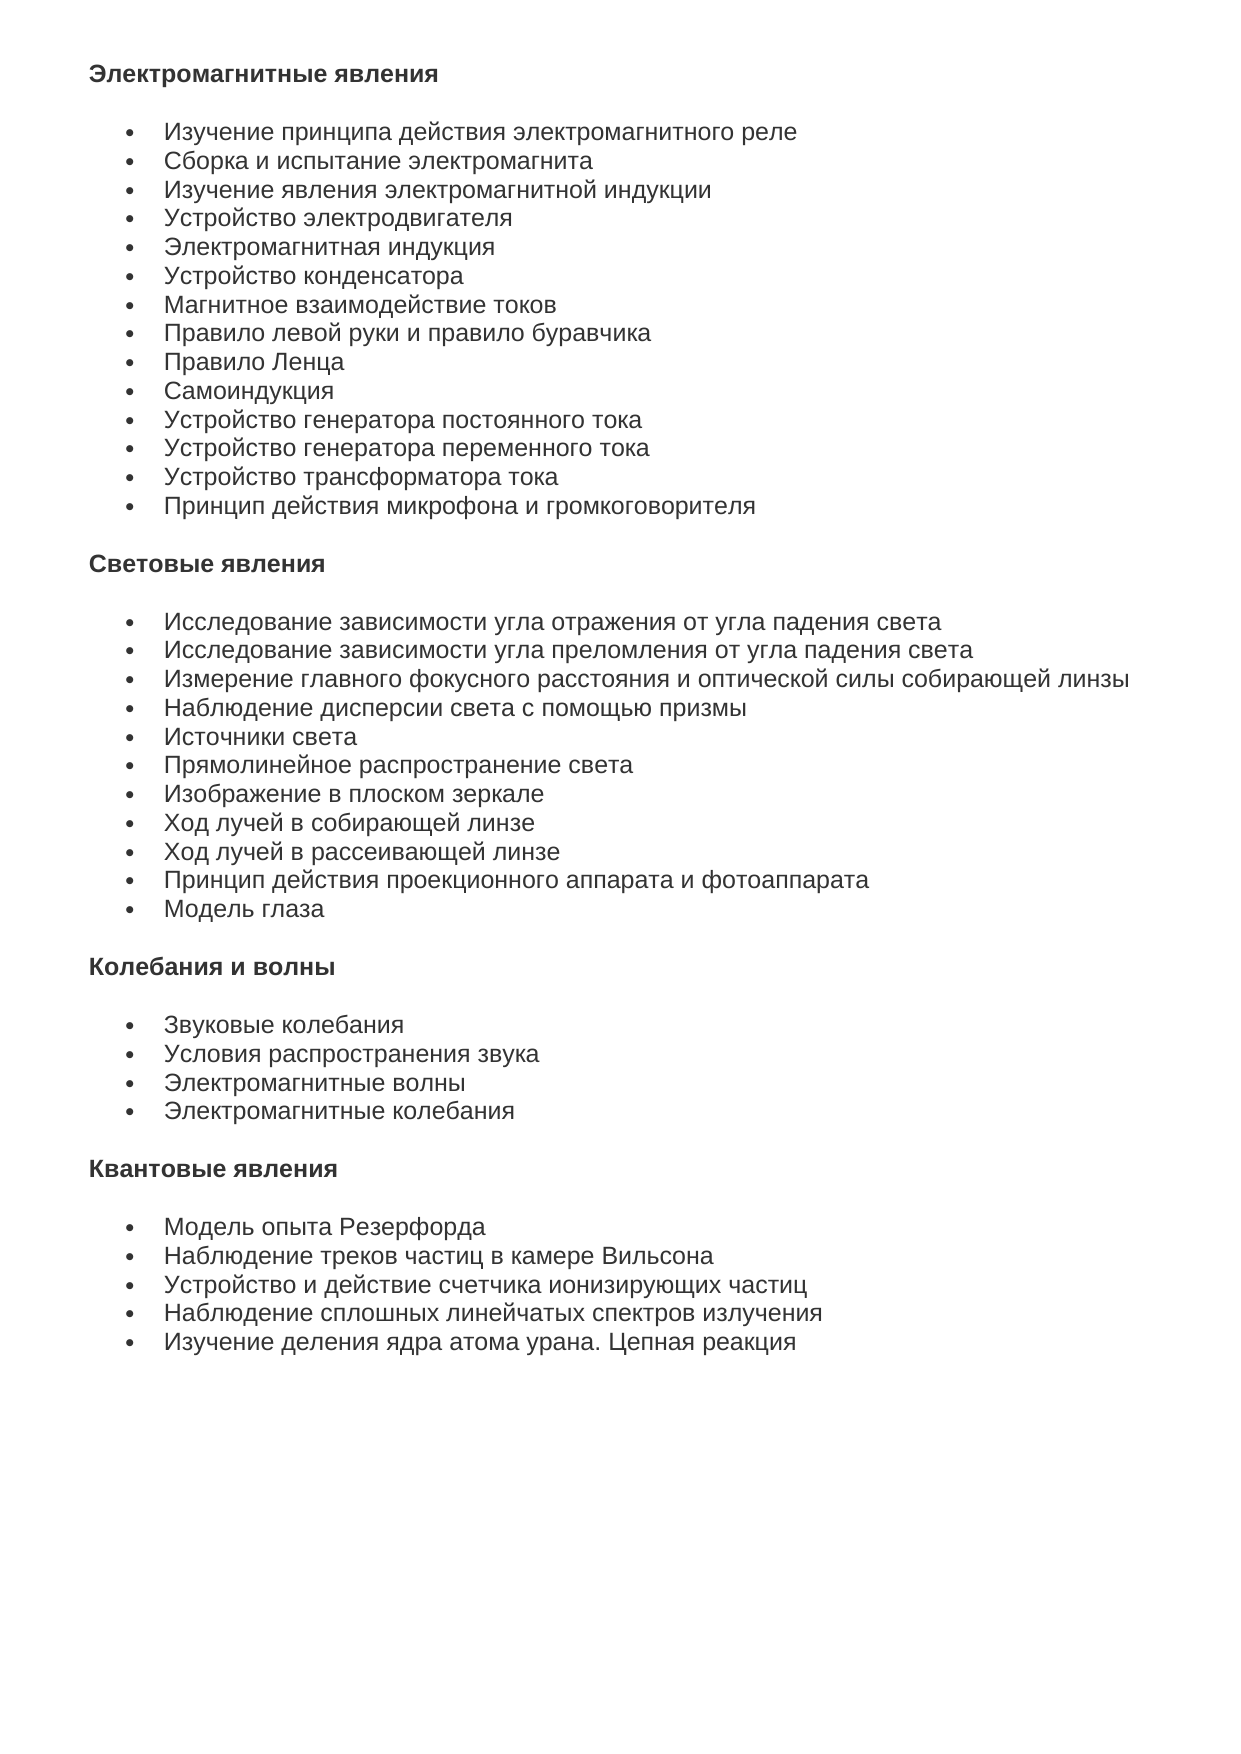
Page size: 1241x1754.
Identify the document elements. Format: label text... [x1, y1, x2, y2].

list Модель глаза [126, 894, 1181, 923]
list Изучение принципа действия электромагнитного реле [126, 117, 1181, 146]
list Принцип действия проекционного аппарата и фотоаппарата [126, 865, 1181, 894]
list Принцип действия микрофона и громкоговорителя [126, 491, 1181, 519]
list Прямолинейное распространение света [126, 750, 1181, 779]
list Правило левой руки и правило буравчика [126, 318, 1181, 347]
list Электромагнитные волны [126, 1067, 1181, 1096]
list Ход лучей в собирающей линзе [126, 808, 1181, 837]
list Исследование зависимости угла преломления от угла падения света [126, 635, 1181, 664]
list Магнитное взаимодействие токов [126, 289, 1181, 318]
text Электромагнитные явления [89, 59, 1181, 88]
list Сборка и испытание электромагнита [126, 146, 1181, 174]
list Измерение главного фокусного расстояния и оптической силы собирающей линзы [126, 664, 1181, 693]
list Электромагнитные колебания [126, 1096, 1181, 1125]
list Устройство генератора переменного тока [126, 433, 1181, 462]
text Световые явления [89, 549, 1181, 577]
list Электромагнитная индукция [126, 232, 1181, 261]
list Исследование зависимости угла отражения от угла падения света [126, 607, 1181, 635]
list Изучение явления электромагнитной индукции [126, 174, 1181, 203]
list Ход лучей в рассеивающей линзе [126, 837, 1181, 865]
list Устройство электродвигателя [126, 203, 1181, 232]
list Модель опыта Резерфорда [126, 1212, 1181, 1241]
list Устройство трансформатора тока [126, 462, 1181, 491]
list Изображение в плоском зеркале [126, 779, 1181, 808]
list Устройство и действие счетчика ионизирующих частиц [126, 1269, 1181, 1298]
list Звуковые колебания [126, 1010, 1181, 1039]
text Квантовые явления [89, 1154, 1181, 1183]
list Источники света [126, 722, 1181, 750]
list Устройство генератора постоянного тока [126, 404, 1181, 433]
list Устройство конденсатора [126, 261, 1181, 289]
list Наблюдение сплошных линейчатых спектров излучения [126, 1298, 1181, 1327]
list Наблюдение дисперсии света с помощью призмы [126, 693, 1181, 722]
list Самоиндукция [126, 376, 1181, 404]
text Колебания и волны [89, 952, 1181, 981]
list Наблюдение треков частиц в камере Вильсона [126, 1241, 1181, 1269]
list Условия распространения звука [126, 1039, 1181, 1067]
list Правило Ленца [126, 347, 1181, 376]
list Изучение деления ядра атома урана. Цепная реакция [126, 1327, 1181, 1356]
